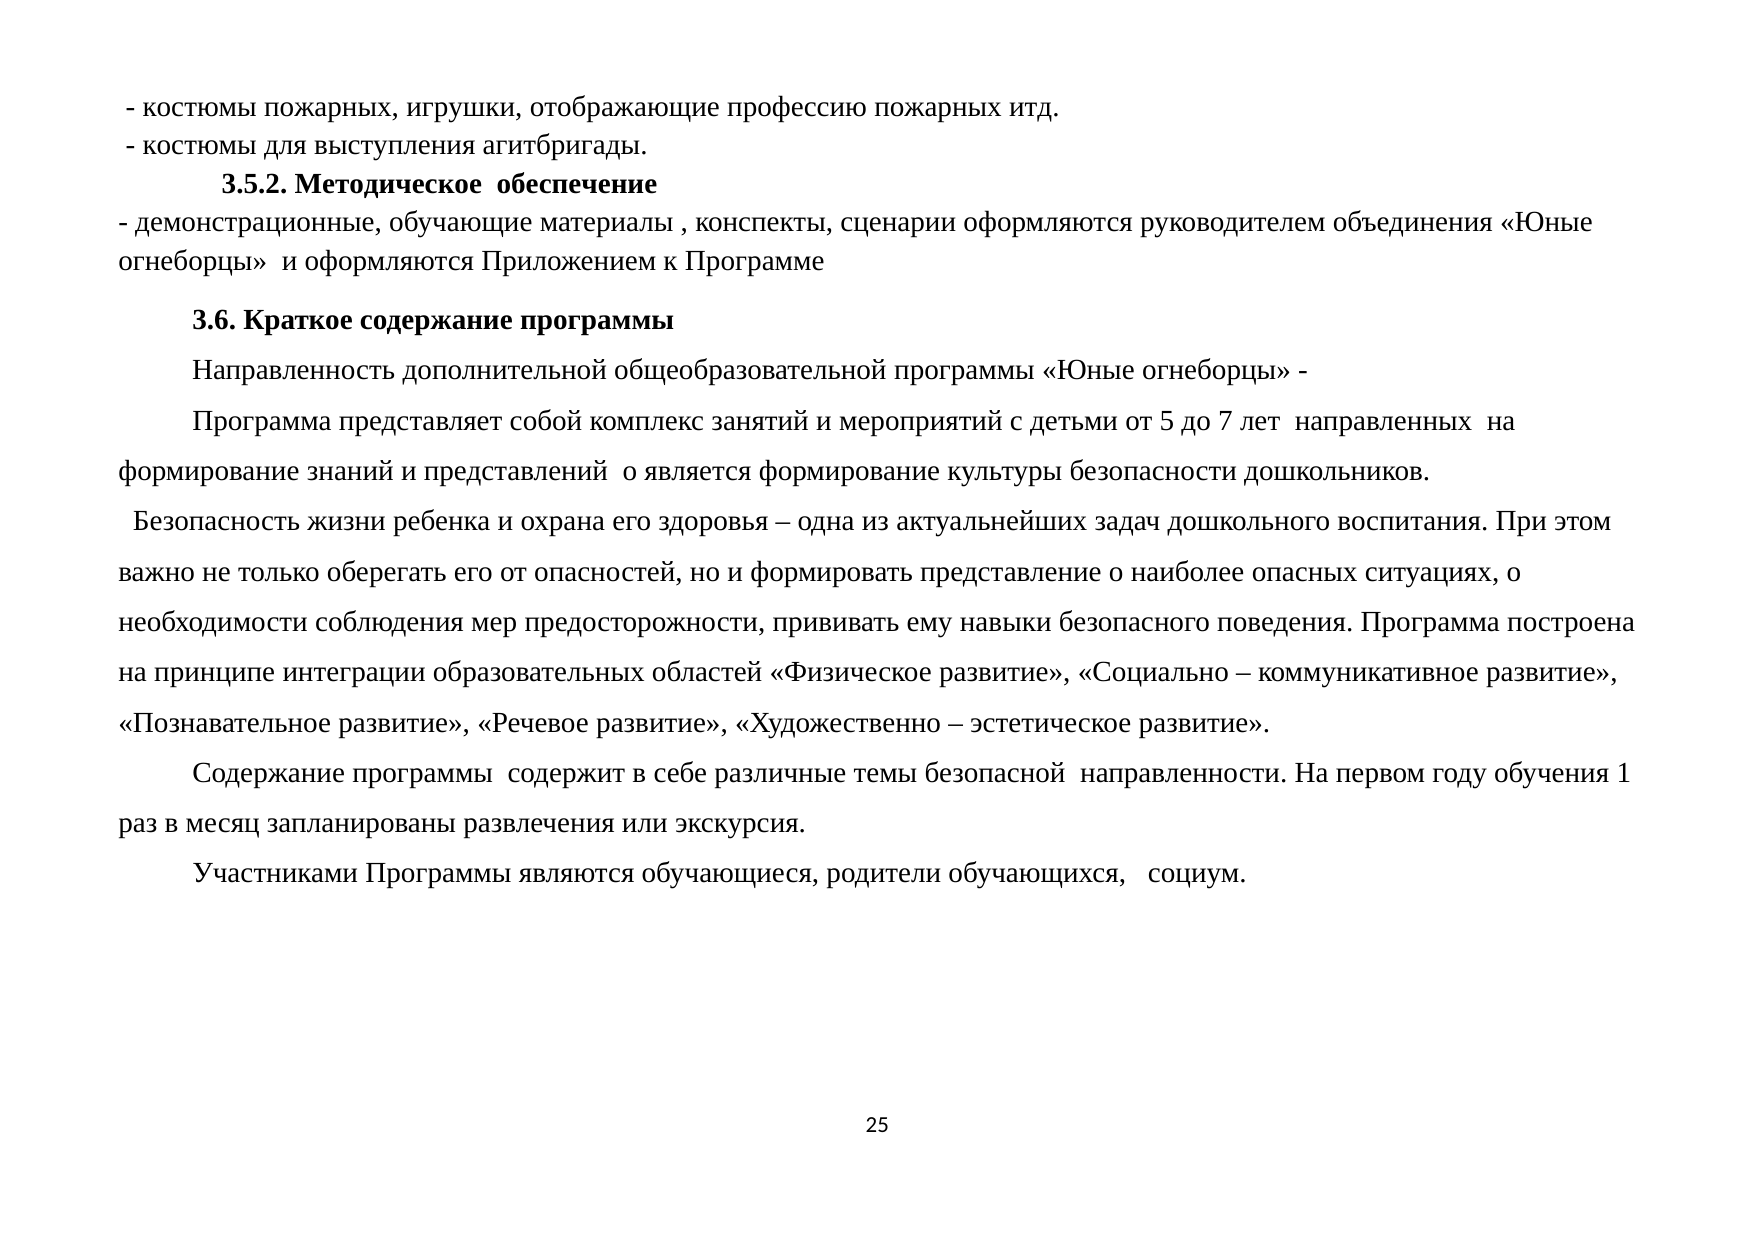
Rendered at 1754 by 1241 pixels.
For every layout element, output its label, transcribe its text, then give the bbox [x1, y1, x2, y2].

text - демонстрационные, обучающие материалы , конспекты, сценарии оформляются руководителем объединения «Юные огнеборцы» и оформляются Приложением к Программе [118, 204, 1636, 276]
text Направленность дополнительной общеобразовательной программы «Юные огнеборцы» - [192, 352, 1636, 386]
text Безопасность жизни ребенка и охрана его здоровья – одна из актуальнейших задач дошкольного воспитания. При этом важно не только оберегать его от опасностей, но и формировать представление о наиболее опасных ситуациях, о необходимости соблюдения мер предосторожности, прививать ему навыки безопасного поведения. Программа построена на принципе интеграции образовательных областей «Физическое развитие», «Социально – коммуникативное развитие», «Познавательное развитие», «Речевое развитие», «Художественно – эстетическое развитие». [118, 503, 1636, 738]
text - костюмы пожарных, игрушки, отображающие профессию пожарных итд. [118, 89, 1636, 122]
text 3.5.2. Методическое обеспечение [221, 166, 1636, 199]
text Содержание программы содержит в себе различные темы безопасной направленности. На первом году обучения 1 раз в месяц запланированы развлечения или экскурсия. [118, 755, 1636, 839]
text Участниками Программы являются обучающиеся, родители обучающихся, социум. [118, 856, 1636, 889]
text - костюмы для выступления агитбригады. [118, 127, 1636, 161]
text 3.6. Краткое содержание программы [118, 302, 1636, 336]
text Программа представляет собой комплекс занятий и мероприятий с детьми от 5 до 7 лет направленных на формирование знаний и представлений о является формирование культуры безопасности дошкольников. [118, 403, 1636, 487]
